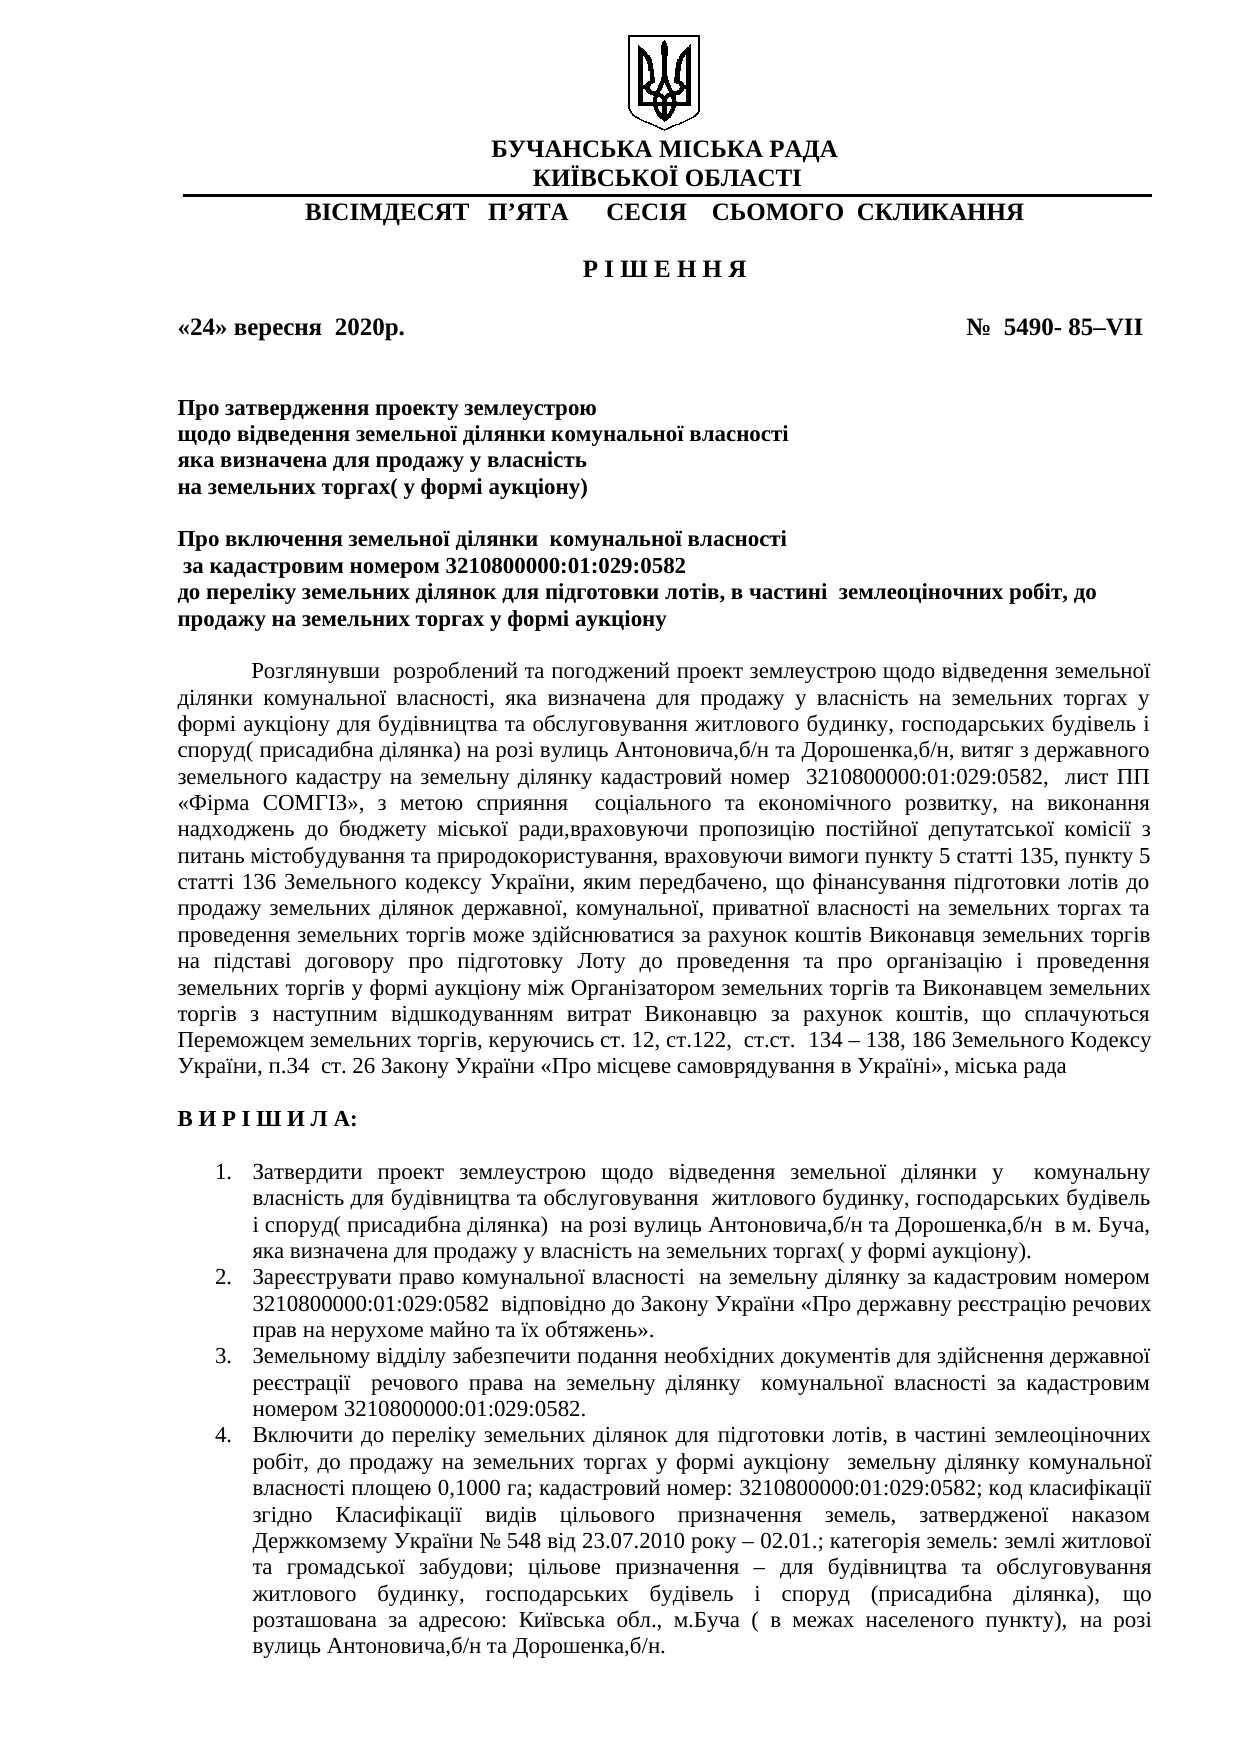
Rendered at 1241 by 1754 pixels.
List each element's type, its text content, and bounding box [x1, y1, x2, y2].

text Про затвердження проекту землеустрою [177, 394, 1152, 420]
list Земельному відділу забезпечити подання необхідних документів для здійснення державної реєстрації речового права на земельну ділянку комунальної власності за кадастровим номером 3210800000:01:029:0582. [215, 1342, 1152, 1422]
text яка визначена для продажу у власність [177, 446, 1152, 473]
text В И Р І Ш И Л А: [177, 1105, 1152, 1132]
text до переліку земельних ділянок для підготовки лотів, в частині землеоціночних робіт, до продажу на земельних торгах у формі аукціону [177, 578, 1152, 631]
text «24» вересня 2020р. № 5490- 85–VІІ [177, 312, 1152, 341]
list Затвердити проект землеустрою щодо відведення земельної ділянки у комунальну власність для будівництва та обслуговування житлового будинку, господарських будівель і споруд( присадибна ділянка) на розі вулиць Антоновича,б/н та Дорошенка,б/н в м. Буча, яка визначена для продажу у власність на земельних торгах( у формі аукціону). [215, 1158, 1152, 1263]
text БУЧАНСЬКА МІСЬКА РАДА [177, 134, 1152, 163]
text Розглянувши розроблений та погоджений проект землеустрою щодо відведення земельної ділянки комунальної власності, яка визначена для продажу у власність на земельних торгах у формі аукціону для будівництва та обслуговування житлового будинку, господарських будівель і споруд( присадибна ділянка) на розі вулиць Антоновича,б/н та Дорошенка,б/н, витяг з державного земельного кадастру на земельну ділянку кадастровий номер 3210800000:01:029:0582, лист ПП «Фірма СОМГІЗ», з метою сприяння соціального та економічного розвитку, на виконання надходжень до бюджету міської ради,враховуючи пропозицію постійної депутатської комісії з питань містобудування та природокористування, враховуючи вимоги пункту 5 статті 135, пункту 5 статті 136 Земельного кодексу України, яким передбачено, що фінансування підготовки лотів до продажу земельних ділянок державної, комунальної, приватної власності на земельних торгах та проведення земельних торгів може здійснюватися за рахунок коштів Виконавця земельних торгів на підставі договору про підготовку Лоту до проведення та про організацію і проведення земельних торгів у формі аукціону між Організатором земельних торгів та Виконавцем земельних торгів з наступним відшкодуванням витрат Виконавцю за рахунок коштів, що сплачуються Переможцем земельних торгів, керуючись ст. 12, ст.122, ст.ст. 134 – 138, 186 Земельного Кодексу України, п.34 ст. 26 Закону України «Про місцеве самоврядування в Україні», міська рада [177, 657, 1152, 1079]
list Включити до переліку земельних ділянок для підготовки лотів, в частині землеоціночних робіт, до продажу на земельних торгах у формі аукціону земельну ділянку комунальної власності площею 0,1000 га; кадастровий номер: 3210800000:01:029:0582; код класифікації згідно Класифікації видів цільового призначення земель, затвердженої наказом Держкомзему України № 548 від 23.07.2010 року – 02.01.; категорія земель: землі житлової та громадської забудови; цільове призначення – для будівництва та обслуговування житлового будинку, господарських будівель і споруд (присадибна ділянка), що розташована за адресою: Київська обл., м.Буча ( в межах населеного пункту), на розі вулиць Антоновича,б/н та Дорошенка,б/н. [215, 1422, 1152, 1659]
text ВІСІМДЕСЯТ П’ЯТА СЕСІЯ СЬОМОГО СКЛИКАННЯ [177, 197, 1152, 226]
text Р І Ш Е Н Н Я [177, 254, 1152, 283]
text Про включення земельної ділянки комунальної власності [177, 526, 1152, 552]
text щодо відведення земельної ділянки комунальної власності [177, 420, 1152, 446]
text на земельних торгах( у формі аукціону) [177, 473, 1152, 499]
text КИЇВСЬКОЇ ОБЛАСТІ [183, 163, 1152, 194]
text за кадастровим номером 3210800000:01:029:0582 [177, 552, 1152, 578]
list Зареєструвати право комунальної власності на земельну ділянку за кадастровим номером 3210800000:01:029:0582 відповідно до Закону України «Про державну реєстрацію речових прав на нерухоме майно та їх обтяжень». [215, 1263, 1152, 1342]
